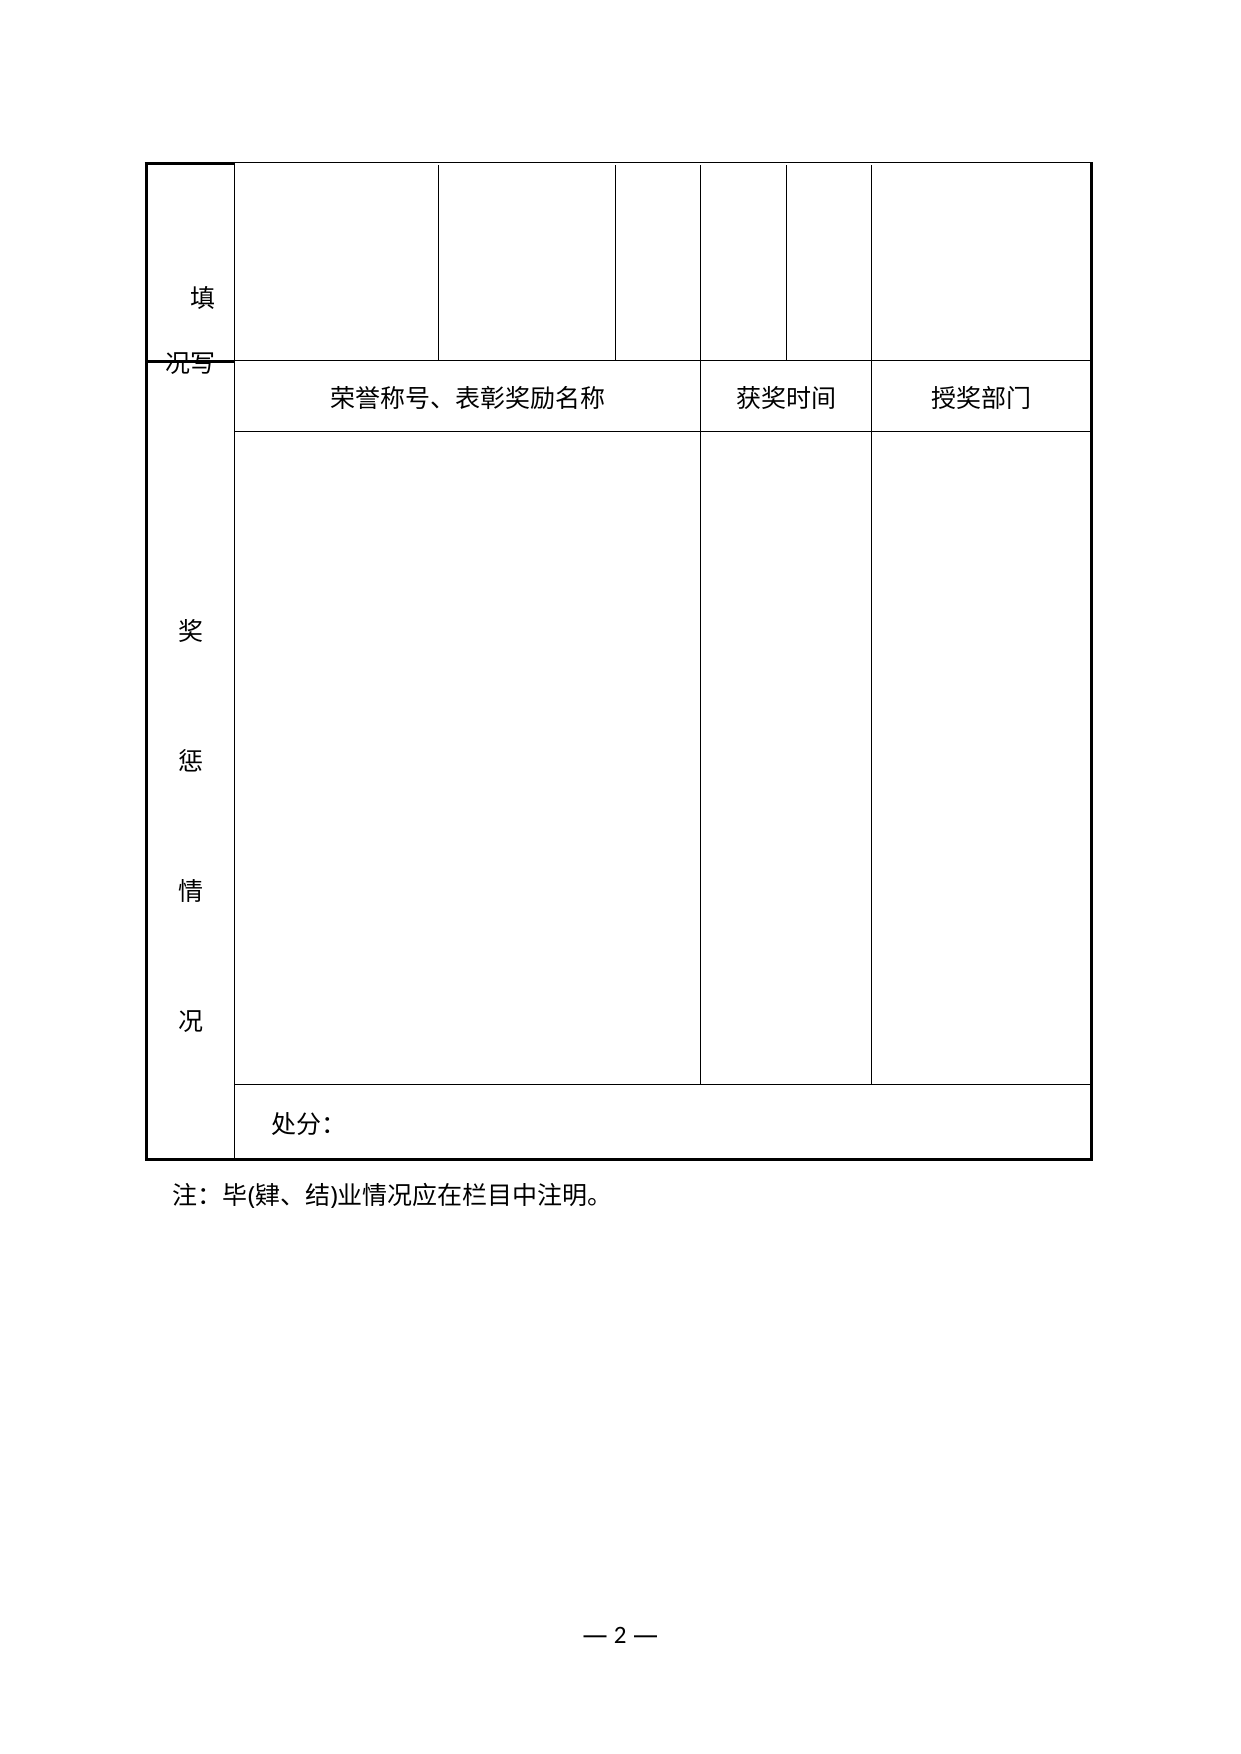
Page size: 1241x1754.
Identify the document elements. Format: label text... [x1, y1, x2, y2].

text 注：毕(肄、结)业情况应在栏目中注明。 [148, 1161, 1092, 1226]
table_cell [872, 432, 1090, 1084]
table_cell 授奖部门 [872, 361, 1090, 431]
table_cell [439, 163, 615, 360]
table_cell [700, 163, 786, 360]
table_cell [871, 163, 1090, 360]
table_cell 奖 惩 情 况 [148, 363, 234, 1158]
table_cell [235, 163, 438, 360]
table_cell 处分： [235, 1085, 1090, 1158]
table_cell 获奖时间 [701, 361, 871, 431]
table_cell 荣誉称号、表彰奖励名称 [235, 361, 700, 431]
table_cell [786, 163, 871, 360]
table_cell [701, 432, 871, 1084]
table_cell [615, 163, 700, 360]
table_cell [235, 432, 700, 1084]
